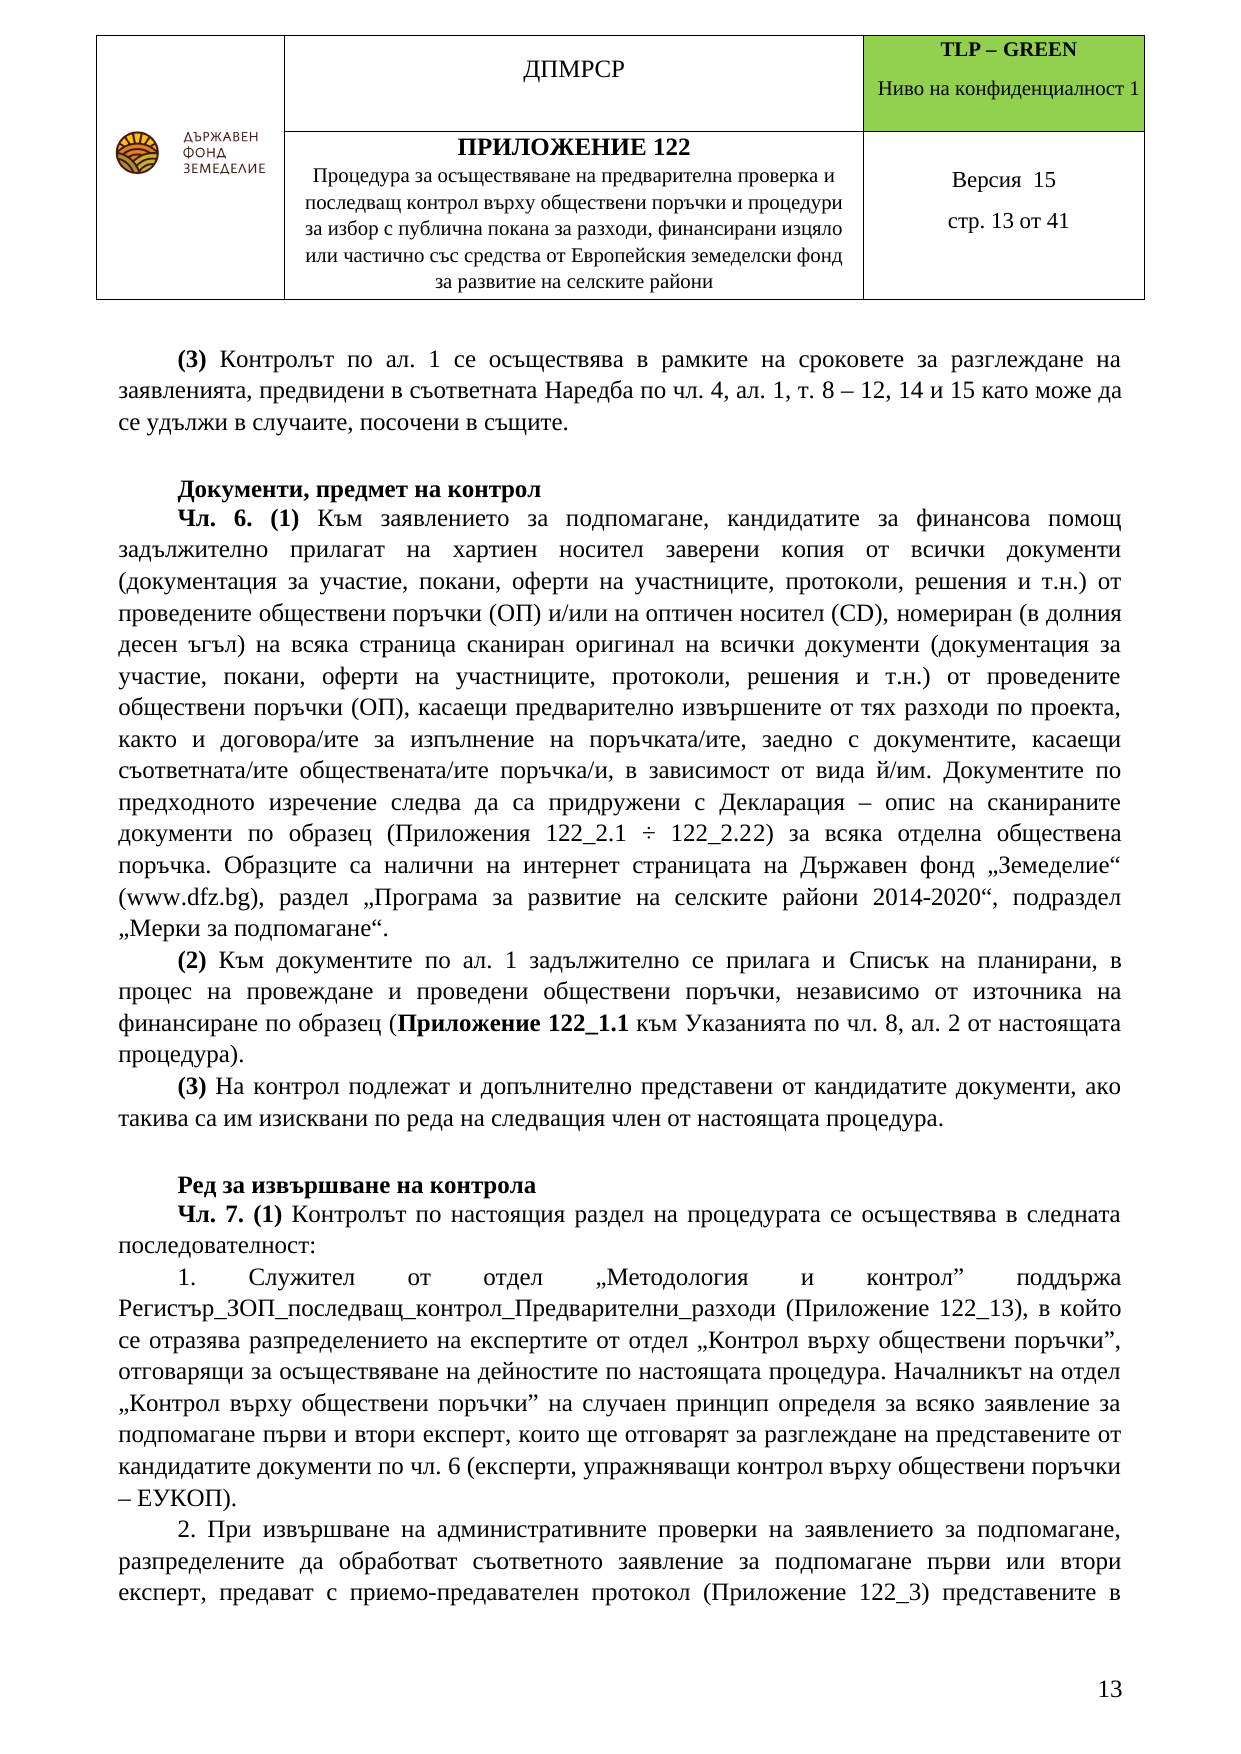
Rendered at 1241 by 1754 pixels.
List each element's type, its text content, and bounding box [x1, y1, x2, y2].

text (3) Контролът по ал. 1 се осъществява в рамките на сроковете за разглеждане на заявленията, предвидени в съответната Наредба по чл. 4, ал. 1, т. 8 – 12, 14 и 15 като може да се удължи в случаите, посочени в същите. [118, 344, 1122, 436]
subtitle Ред за извършване на контрола [118, 1170, 1122, 1199]
text (2) Към документите по ал. 1 задължително се прилага и Списък на планирани, в процес на провеждане и проведени обществени поръчки, независимо от източника на финансиране по образец (Приложение 122_1.1 към Указанията по чл. 8, ал. 2 от настоящата процедура). [118, 945, 1122, 1068]
text 1. Служител от отдел „Методология и контрол” поддържа Регистър_ЗОП_последващ_контрол_Предварителни_разходи (Приложение 122_13), в който се отразява разпределението на експертите от отдел „Контрол върху обществени поръчки”, отговарящи за осъществяване на дейностите по настоящата процедура. Началникът на отдел „Контрол върху обществени поръчки” на случаен принцип определя за всяко заявление за подпомагане първи и втори експерт, които ще отговарят за разглеждане на представените от кандидатите документи по чл. 6 (експерти, упражняващи контрол върху обществени поръчки – ЕУКОП). [118, 1262, 1122, 1511]
subtitle Документи, предмет на контрол [118, 474, 1122, 503]
text Чл. 6. (1) Към заявлението за подпомагане, кандидатите за финансова помощ задължително прилагат на хартиен носител заверени копия от всички документи (документация за участие, покани, оферти на участниците, протоколи, решения и т.н.) от проведените обществени поръчки (ОП) и/или на оптичен носител (CD), номериран (в долния десен ъгъл) на всяка страница сканиран оригинал на всички документи (документация за участие, покани, оферти на участниците, протоколи, решения и т.н.) от проведените обществени поръчки (ОП), касаещи предварително извършените от тях разходи по проекта, както и договора/ите за изпълнение на поръчката/ите, заедно с документите, касаещи съответната/ите обществената/ите поръчка/и, в зависимост от вида й/им. Документите по предходното изречение следва да са придружени с Декларация – опис на сканираните документи по образец (Приложения 122_2.1 ÷ 122_2.22) за всяка отделна обществена поръчка. Образците са налични на интернет страницата на Държавен фонд „Земеделие“ (www.dfz.bg), раздел „Програма за развитие на селските райони 2014-2020“, подраздел „Мерки за подпомагане“. [118, 503, 1122, 942]
picture [114, 129, 267, 175]
text (3) На контрол подлежат и допълнително представени от кандидатите документи, ако такива са им изисквани по реда на следващия член от настоящата процедура. [118, 1071, 1122, 1131]
text Чл. 7. (1) Контролът по настоящия раздел на процедурата се осъществява в следната последователност: [118, 1199, 1122, 1259]
